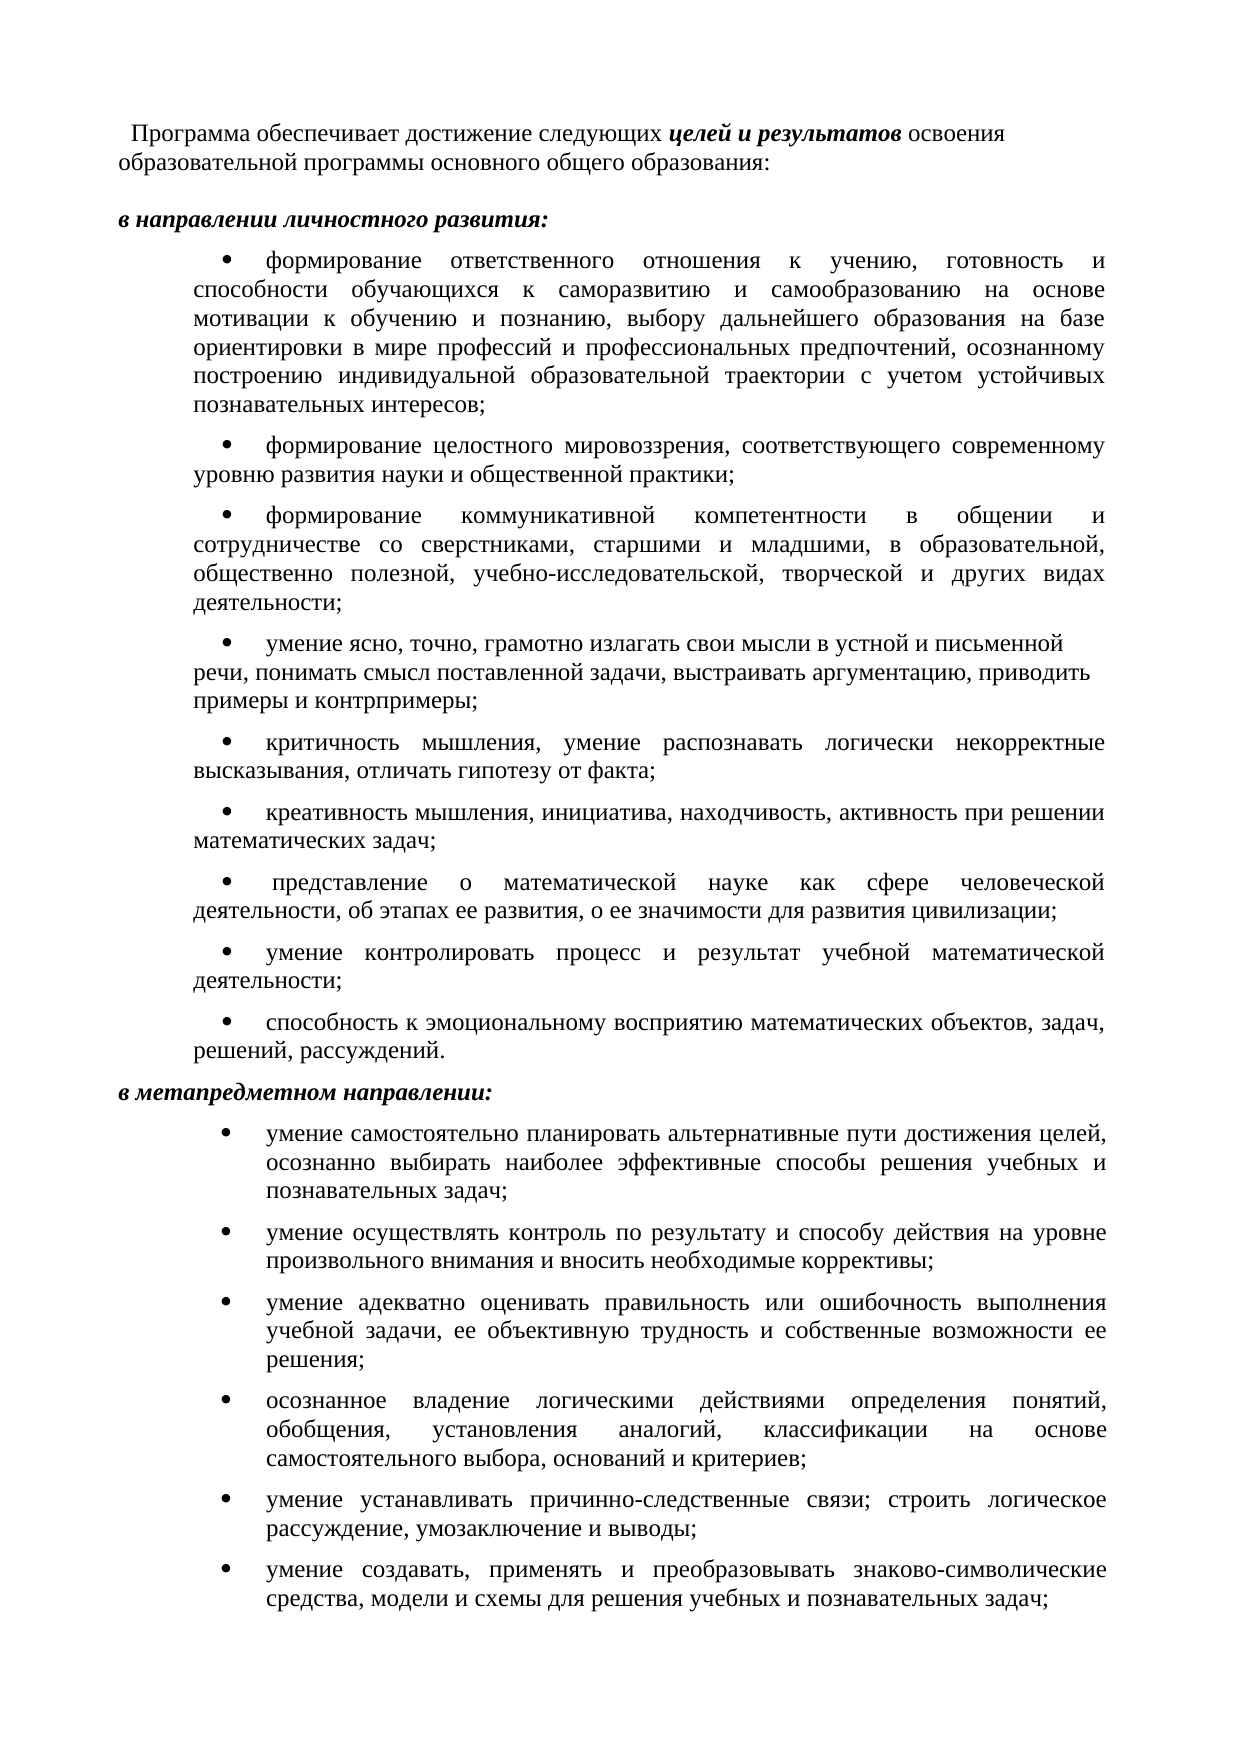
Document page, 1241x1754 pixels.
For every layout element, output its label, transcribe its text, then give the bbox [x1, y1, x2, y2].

list умение ясно, точно, грамотно излагать свои мысли в устной и письменной речи, понимать смысл поставленной задачи, выстраивать аргументацию, приводить примеры и контрпримеры; [193, 628, 1106, 714]
list способность к эмоциональному восприятию математических объектов, задач, решений, рассуждений. [193, 1007, 1106, 1064]
list умение осуществлять контроль по результату и способу действия на уровне произвольного внимания и вносить необходимые коррективы; [222, 1217, 1107, 1274]
list осознанное владение логическими действиями определения понятий, обобщения, установления аналогий, классификации на основе самостоятельного выбора, оснований и критериев; [222, 1386, 1107, 1472]
list умение адекватно оценивать правильность или ошибочность выполнения учебной задачи, ее объективную трудность и собственные возможности ее решения; [222, 1287, 1107, 1373]
text Программа обеспечивает достижение следующих целей и результатов освоения образовательной программы основного общего образования: [118, 118, 1152, 176]
list умение устанавливать причинно-следственные связи; строить логическое рассуждение, умозаключение и выводы; [222, 1484, 1107, 1542]
list формирование коммуникативной компетентности в общении и сотрудничестве со сверстниками, старшими и младшими, в образовательной, общественно полезной, учебно-исследовательской, творческой и других видах деятельности; [193, 501, 1106, 616]
list умение создавать, применять и преобразовывать знаково-символические средства, модели и схемы для решения учебных и познавательных задач; [222, 1554, 1107, 1612]
list формирование ответственного отношения к учению, готовность и способности обучающихся к саморазвитию и самообразованию на основе мотивации к обучению и познанию, выбору дальнейшего образования на базе ориентировки в мире профессий и профессиональных предпочтений, осознанному построению индивидуальной образовательной траектории с учетом устойчивых познавательных интересов; [193, 246, 1106, 418]
text в метапредметном направлении: [118, 1077, 1152, 1106]
list критичность мышления, умение распознавать логически некорректные высказывания, отличать гипотезу от факта; [193, 727, 1106, 784]
list умение контролировать процесс и результат учебной математической деятельности; [193, 937, 1106, 994]
text в направлении личностного развития: [118, 204, 1152, 233]
list формирование целостного мировоззрения, соответствующего современному уровню развития науки и общественной практики; [193, 431, 1106, 488]
list креативность мышления, инициатива, находчивость, активность при решении математических задач; [193, 797, 1106, 854]
list умение самостоятельно планировать альтернативные пути достижения целей, осознанно выбирать наиболее эффективные способы решения учебных и познавательных задач; [222, 1118, 1107, 1204]
list представление о математической науке как сфере человеческой деятельности, об этапах ее развития, о ее значимости для развития цивилизации; [193, 867, 1106, 924]
